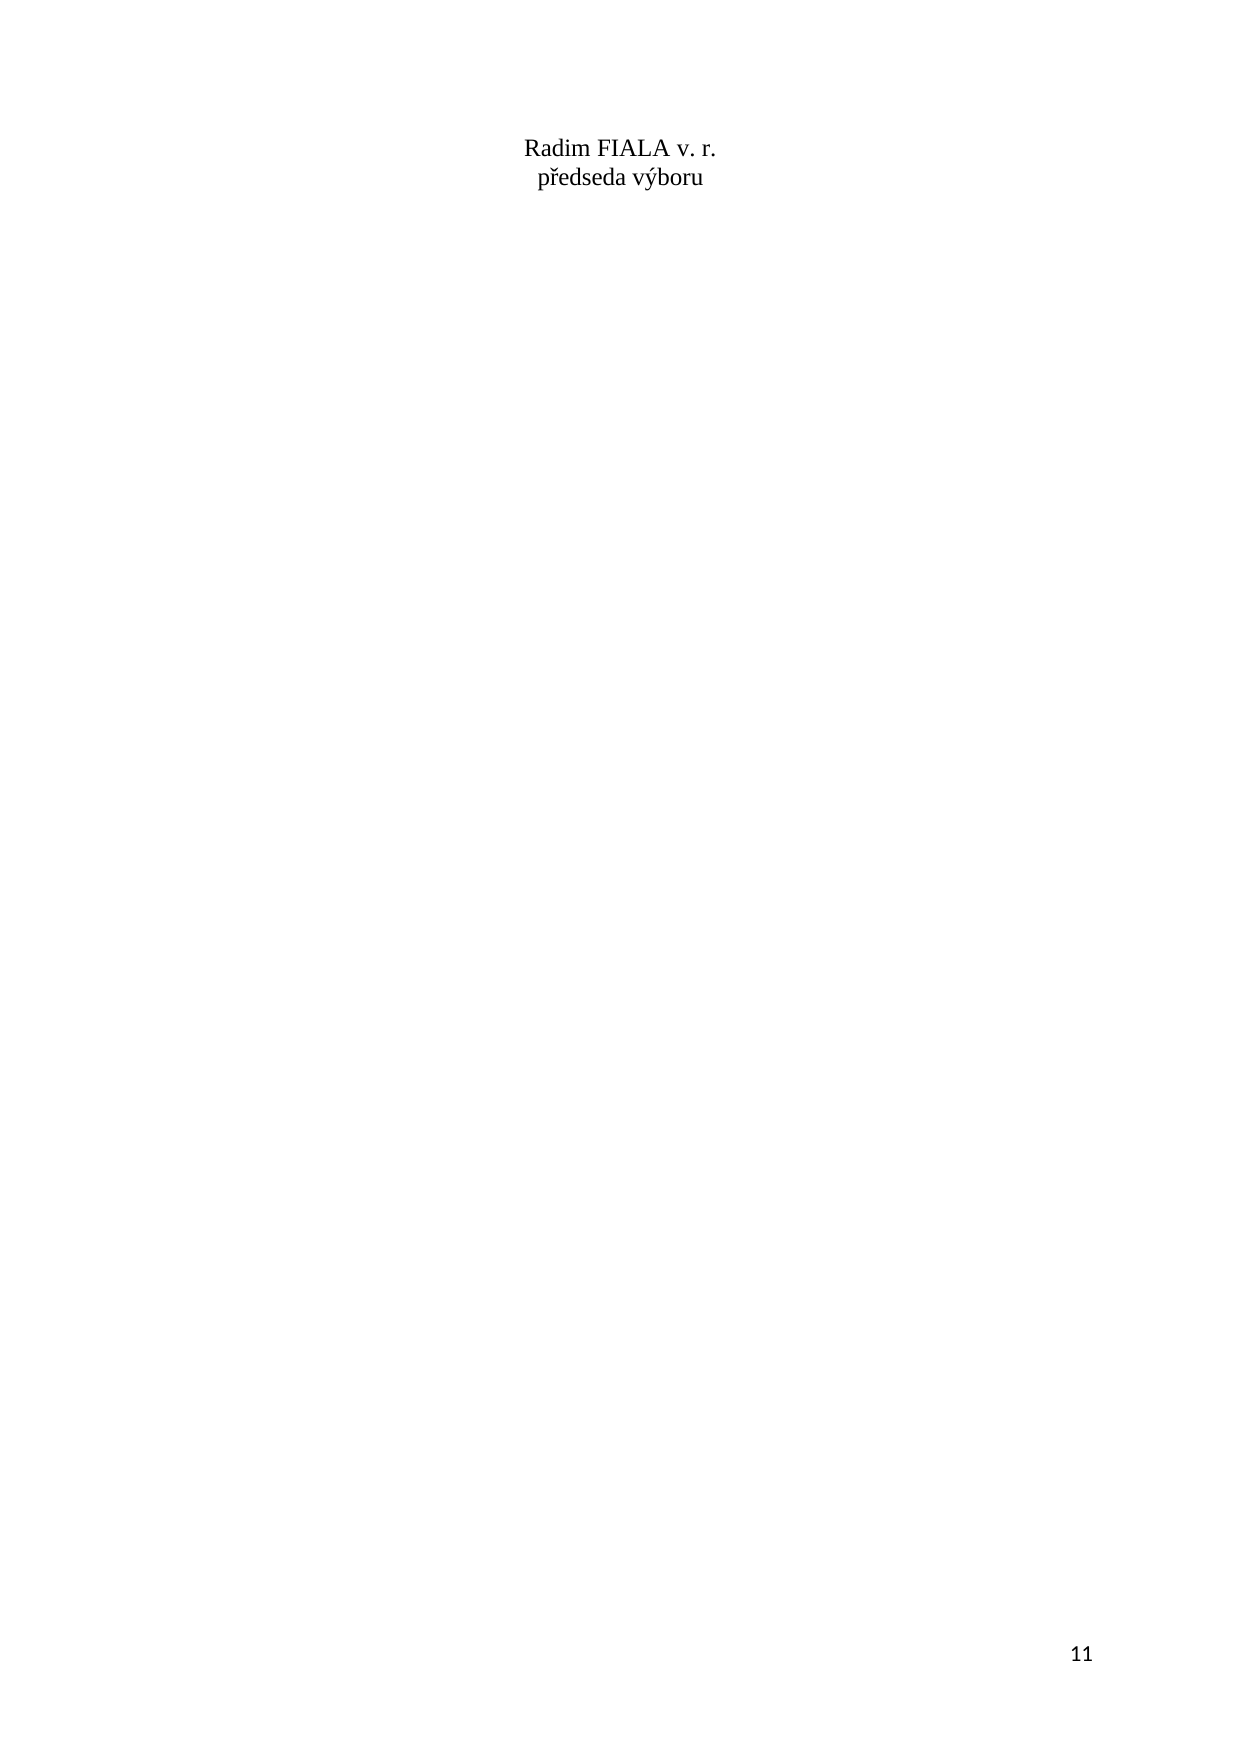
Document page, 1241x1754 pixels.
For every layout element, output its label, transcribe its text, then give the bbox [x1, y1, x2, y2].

text Radim FIALA v. r. [148, 133, 1093, 162]
text předseda výboru [148, 162, 1093, 190]
